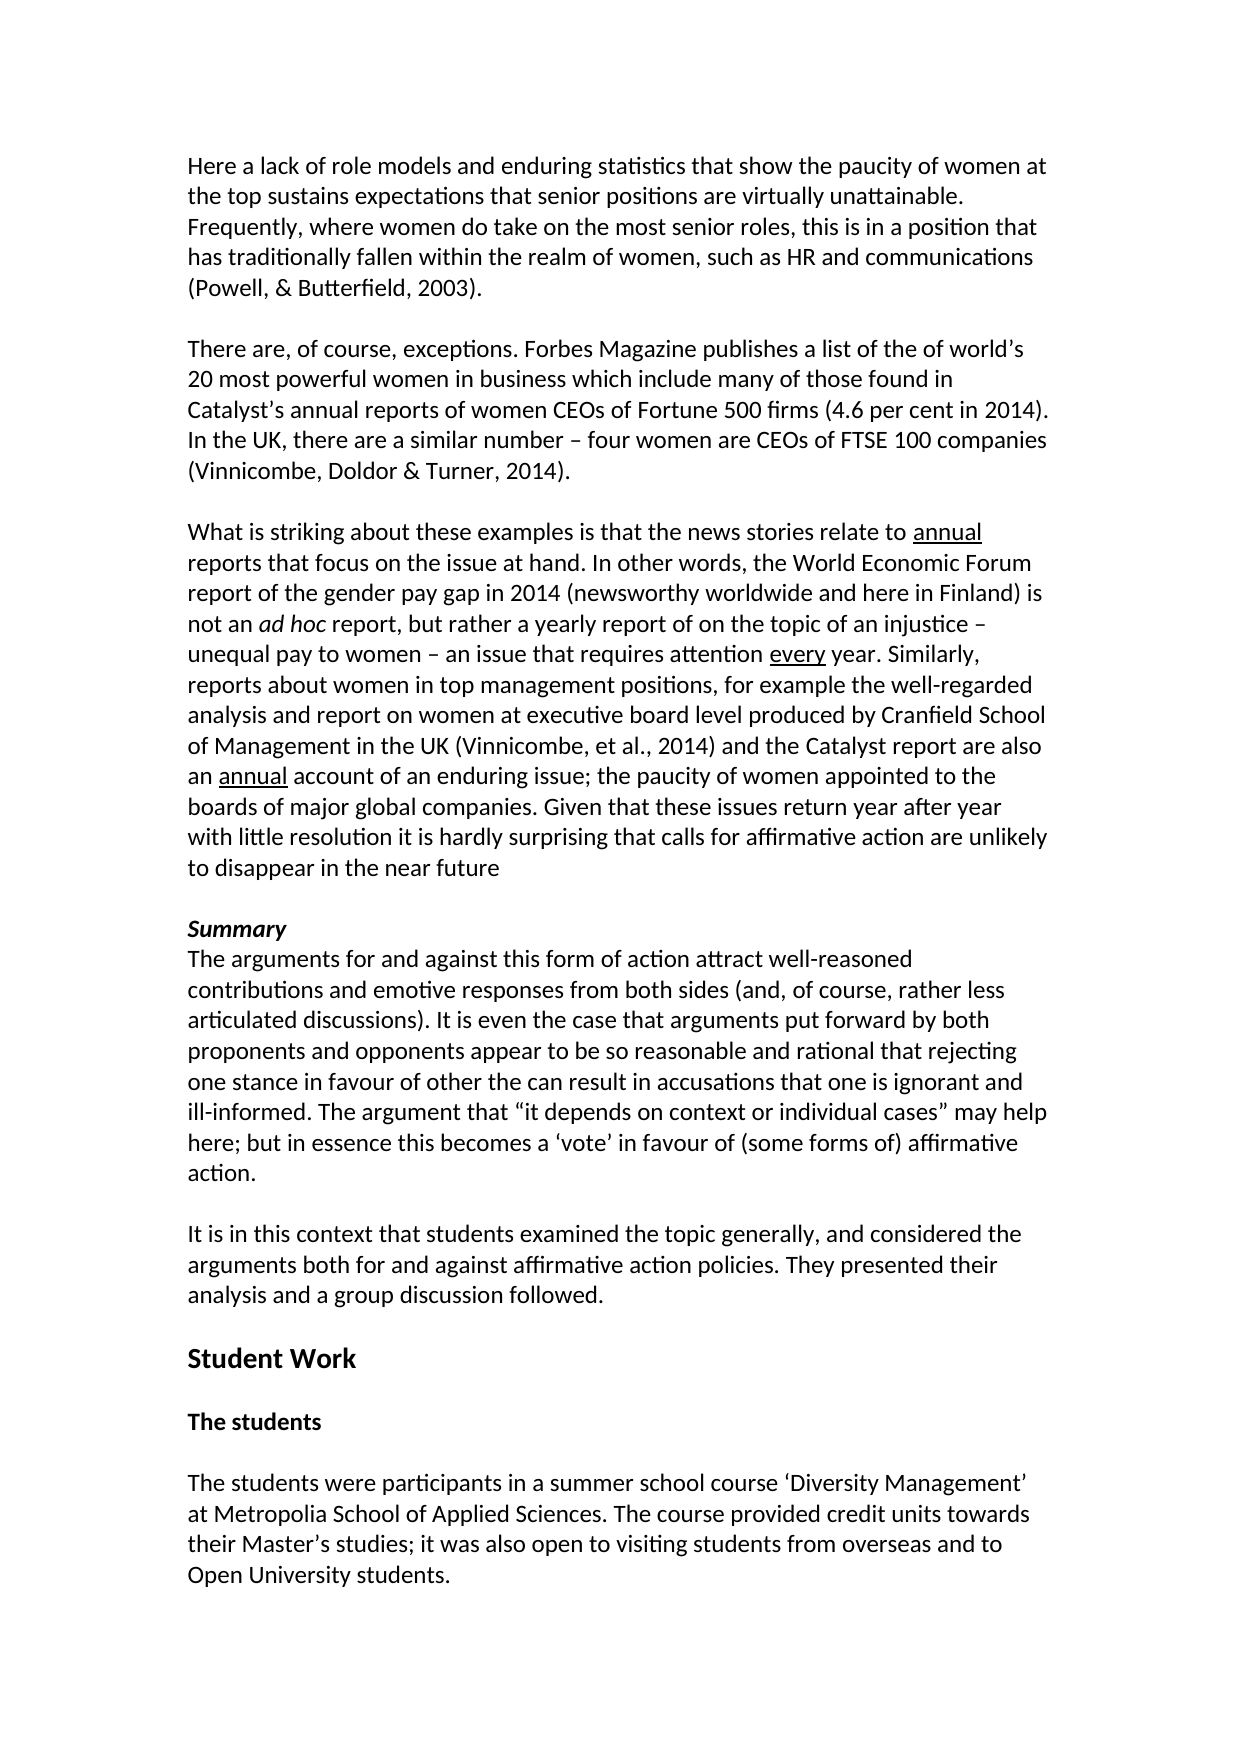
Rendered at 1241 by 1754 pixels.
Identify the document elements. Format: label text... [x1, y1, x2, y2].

text The students [187, 1406, 1053, 1437]
text The students were participants in a summer school course ‘Diversity Management’ at Metropolia School of Applied Sciences. The course provided credit units towards their Master’s studies; it was also open to visiting students from overseas and to Open University students. [187, 1467, 1053, 1589]
text The arguments for and against this form of action attract well-reasoned contributions and emotive responses from both sides (and, of course, rather less articulated discussions). It is even the case that arguments put forward by both proponents and opponents appear to be so reasonable and rational that rejecting one stance in favour of other the can result in accusations that one is ignorant and ill-informed. The argument that “it depends on context or individual cases” may help here; but in essence this becomes a ‘vote’ in favour of (some forms of) affirmative action. [187, 943, 1053, 1188]
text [187, 150, 1053, 303]
text There are, of course, exceptions. Forbes Magazine publishes a list of the of world’s 20 most powerful women in business which include many of those found in Catalyst’s annual reports of women CEOs of Fortune 500 firms (4.6 per cent in 2014). In the UK, there are a similar number – four women are CEOs of FTSE 100 companies (Vinnicombe, Doldor & Turner, 2014). [187, 333, 1053, 486]
text What is striking about these examples is that the news stories relate to annual reports that focus on the issue at hand. In other words, the World Economic Forum report of the gender pay gap in 2014 (newsworthy worldwide and here in Finland) is not an ad hoc report, but rather a yearly report of on the topic of an injustice – unequal pay to women – an issue that requires attention every year. Similarly, reports about women in top management positions, for example the well-regarded analysis and report on women at executive board level produced by Cranfield School of Management in the UK (Vinnicombe, et al., 2014) and the Catalyst report are also an annual account of an enduring issue; the paucity of women appointed to the boards of major global companies. Given that these issues return year after year with little resolution it is hardly surprising that calls for affirmative action are unlikely to disappear in the near future [187, 516, 1053, 882]
text Student Work [187, 1340, 1053, 1376]
text Summary [187, 913, 1053, 943]
text It is in this context that students examined the topic generally, and considered the arguments both for and against affirmative action policies. They presented their analysis and a group discussion followed. [187, 1218, 1053, 1310]
